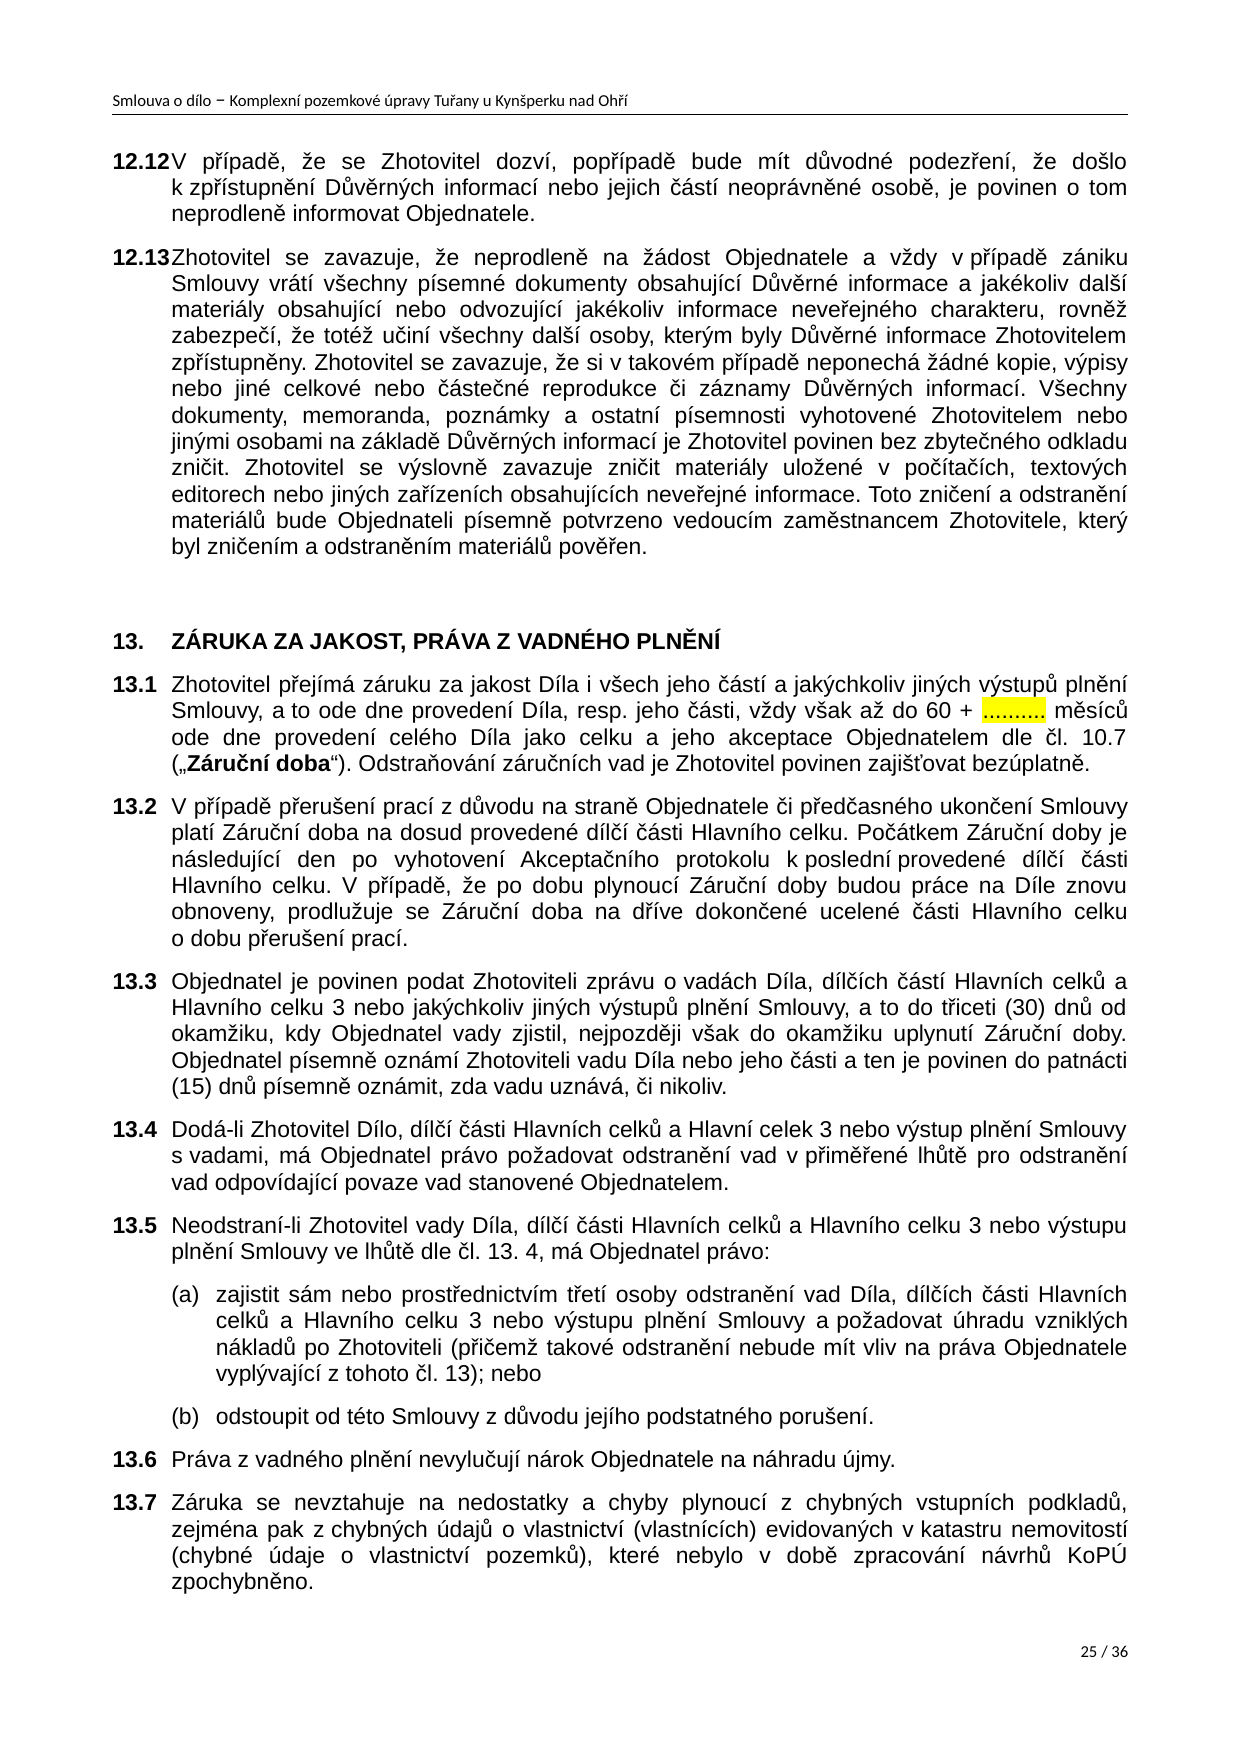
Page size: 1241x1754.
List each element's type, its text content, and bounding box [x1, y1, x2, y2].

text Objednatel je povinen podat Zhotoviteli zprávu o vadách Díla, dílčích částí Hlavních celků a Hlavního celku 3 nebo jakýchkoliv jiných výstupů plnění Smlouvy, a to do třiceti (30) dnů od okamžiku, kdy Objednatel vady zjistil, nejpozději však do okamžiku uplynutí Záruční doby. Objednatel písemně oznámí Zhotoviteli vadu Díla nebo jeho části a ten je povinen do patnácti (15) dnů písemně oznámit, zda vadu uznává, či nikoliv. [112, 968, 1128, 1099]
text Záruka se nevztahuje na nedostatky a chyby plynoucí z chybných vstupních podkladů, zejména pak z chybných údajů o vlastnictví (vlastnících) evidovaných v katastru nemovitostí (chybné údaje o vlastnictví pozemků), které nebylo v době zpracování návrhů KoPÚ zpochybněno. [112, 1489, 1128, 1595]
text V případě přerušení prací z důvodu na straně Objednatele či předčasného ukončení Smlouvy platí Záruční doba na dosud provedené dílčí části Hlavního celku. Počátkem Záruční doby je následující den po vyhotovení Akceptačního protokolu k poslední provedené dílčí části Hlavního celku. V případě, že po dobu plynoucí Záruční doby budou práce na Díle znovu obnoveny, prodlužuje se Záruční doba na dříve dokončené ucelené části Hlavního celku o dobu přerušení prací. [112, 793, 1128, 951]
text Práva z vadného plnění nevylučují nárok Objednatele na náhradu újmy. [112, 1446, 1128, 1473]
text Zhotovitel se zavazuje, že neprodleně na žádost Objednatele a vždy v případě zániku Smlouvy vrátí všechny písemné dokumenty obsahující Důvěrné informace a jakékoliv další materiály obsahující nebo odvozující jakékoliv informace neveřejného charakteru, rovněž zabezpečí, že totéž učiní všechny další osoby, kterým byly Důvěrné informace Zhotovitelem zpřístupněny. Zhotovitel se zavazuje, že si v takovém případě neponechá žádné kopie, výpisy nebo jiné celkové nebo částečné reprodukce či záznamy Důvěrných informací. Všechny dokumenty, memoranda, poznámky a ostatní písemnosti vyhotovené Zhotovitelem nebo jinými osobami na základě Důvěrných informací je Zhotovitel povinen bez zbytečného odkladu zničit. Zhotovitel se výslovně zavazuje zničit materiály uložené v počítačích, textových editorech nebo jiných zařízeních obsahujících neveřejné informace. Toto zničení a odstranění materiálů bude Objednateli písemně potvrzeno vedoucím zaměstnancem Zhotovitele, který byl zničením a odstraněním materiálů pověřen. [112, 243, 1128, 560]
list zajistit sám nebo prostřednictvím třetí osoby odstranění vad Díla, dílčích části Hlavních celků a Hlavního celku 3 nebo výstupu plnění Smlouvy a požadovat úhradu vzniklých nákladů po Zhotoviteli (přičemž takové odstranění nebude mít vliv na práva Objednatele vyplývající z tohoto čl. 13); nebo [171, 1281, 1128, 1387]
text odstoupit od této Smlouvy z důvodu jejího podstatného porušení. [171, 1403, 1128, 1429]
text Dodá-li Zhotovitel Dílo, dílčí části Hlavních celků a Hlavní celek 3 nebo výstup plnění Smlouvy s vadami, má Objednatel právo požadovat odstranění vad v přiměřené lhůtě pro odstranění vad odpovídající povaze vad stanovené Objednatelem. [112, 1116, 1128, 1195]
text V případě, že se Zhotovitel dozví, popřípadě bude mít důvodné podezření, že došlo k zpřístupnění Důvěrných informací nebo jejich částí neoprávněné osobě, je povinen o tom neprodleně informovat Objednatele. [112, 148, 1128, 227]
text Neodstraní-li Zhotovitel vady Díla, dílčí části Hlavních celků a Hlavního celku 3 nebo výstupu plnění Smlouvy ve lhůtě dle čl. 13. 4, má Objednatel právo: [112, 1212, 1128, 1264]
text Zhotovitel přejímá záruku za jakost Díla i všech jeho částí a jakýchkoliv jiných výstupů plnění Smlouvy, a to ode dne provedení Díla, resp. jeho části, vždy však až do 60 + .......... měsíců ode dne provedení celého Díla jako celku a jeho akceptace Objednatelem dle čl. 10.7 („Záruční doba“). Odstraňování záručních vad je Zhotovitel povinen zajišťovat bezúplatně. [112, 671, 1128, 776]
text Záruka za jakost, práva z vadného plnění [112, 628, 1128, 654]
